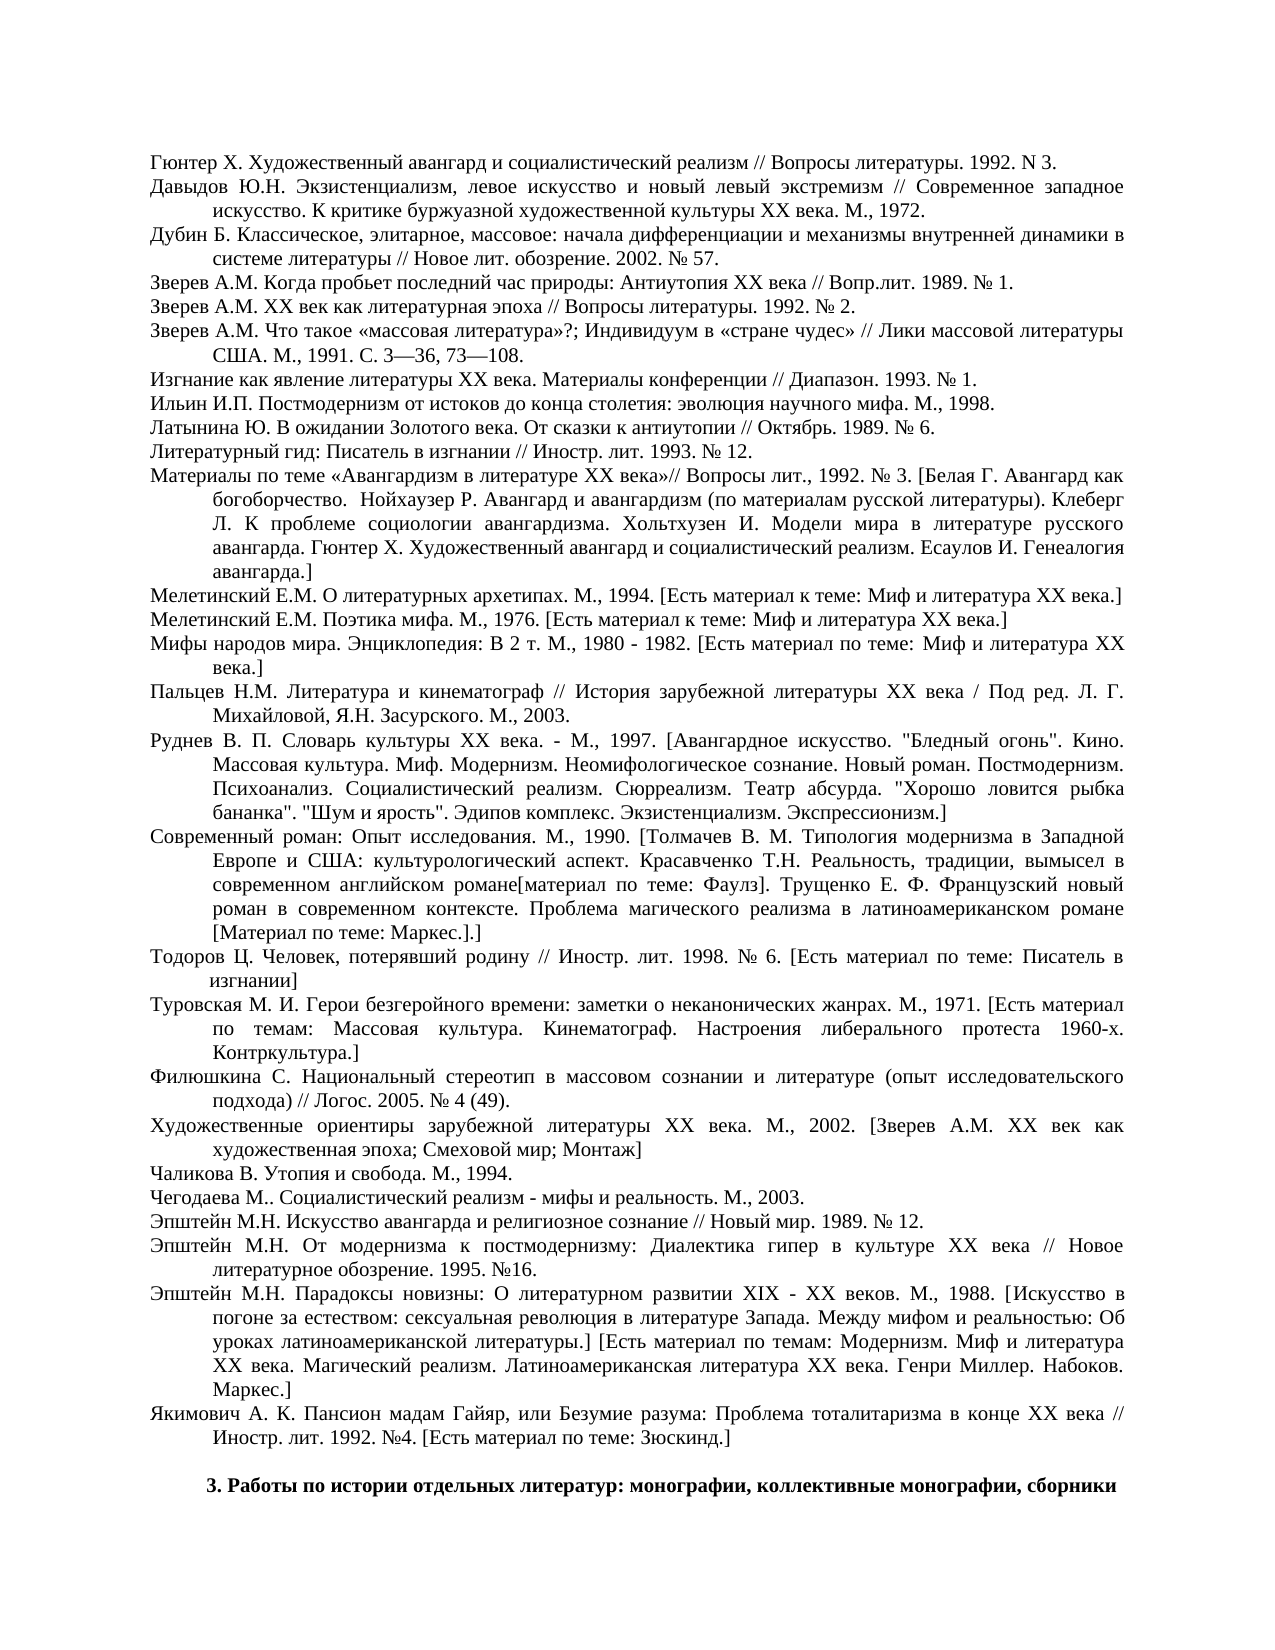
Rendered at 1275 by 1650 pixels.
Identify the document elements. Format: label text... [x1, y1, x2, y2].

text 3. Работы по истории отдельных литератур: монографии, коллективные монографии, сборники [150, 1473, 1125, 1497]
text Эпштейн М.Н. От модернизма к постмодернизму: Диалектика гипер в культуре ХХ века // Новое литературное обозрение. 1995. №16. [150, 1233, 1125, 1281]
text Художественные ориентиры зарубежной литературы ХХ века. М., 2002. [Зверев А.М. ХХ век как художественная эпоха; Смеховой мир; Монтаж] [150, 1112, 1125, 1161]
text Дубин Б. Классическое, элитарное, массовое: начала дифференциации и механизмы внутренней динамики в системе литературы // Новое лит. обозрение. 2002. № 57. [150, 222, 1125, 270]
text Якимович А. К. Пансион мадам Гайяр, или Безумие разума: Проблема тоталитаризма в конце ХХ века // Иностр. лит. 1992. №4. [Есть материал по теме: Зюскинд.] [150, 1401, 1125, 1449]
text Мелетинский Е.М. О литературных архетипах. М., 1994. [Есть материал к теме: Миф и литература ХХ века.] [150, 583, 1125, 607]
text Латынина Ю. В ожидании Золотого века. От сказки к антиутопии // Октябрь. 1989. № 6. [150, 415, 1125, 439]
text Пальцев Н.М. Литература и кинематограф // История зарубежной литературы ХХ века / Под ред. Л. Г. Михайловой, Я.Н. Засурского. М., 2003. [150, 679, 1125, 727]
text Изгнание как явление литературы ХХ века. Материалы конференции // Диапазон. 1993. № 1. [150, 367, 1125, 391]
text Давыдов Ю.Н. Экзистенциализм, левое искусство и новый левый экстремизм // Современное западное искусство. К критике буржуазной художественной культуры ХХ века. М., 1972. [150, 174, 1125, 222]
text Современный роман: Опыт исследования. М., 1990. [Толмачев В. М. Типология модернизма в Западной Европе и США: культурологический аспект. Красавченко Т.Н. Реальность, традиции, вымысел в современном английском романе[материал по теме: Фаулз]. Трущенко Е. Ф. Французский новый роман в современном контексте. Проблема магического реализма в латиноамериканском романе [Материал по теме: Маркес.].] [150, 824, 1125, 944]
text Эпштейн М.Н. Искусство авангарда и религиозное сознание // Новый мир. 1989. № 12. [150, 1209, 1125, 1233]
text Зверев А.М. Когда пробьет последний час природы: Антиутопия ХХ века // Вопр.лит. 1989. № 1. [150, 270, 1125, 294]
text Материалы по теме «Авангардизм в литературе ХХ века»// Вопросы лит., 1992. № 3. [Белая Г. Авангард как богоборчество. Нойхаузер Р. Авангард и авангардизм (по материалам русской литературы). Клеберг Л. К проблеме социологии авангардизма. Хольтхузен И. Модели мира в литературе русского авангарда. Гюнтер Х. Художественный авангард и социалистический реализм. Есаулов И. Генеалогия авангарда.] [150, 463, 1125, 583]
text Тодоров Ц. Человек, потерявший родину // Иностр. лит. 1998. № 6. [Есть материал по теме: Писатель в изгнании] [150, 944, 1125, 992]
text Чаликова В. Утопия и свобода. М., 1994. [150, 1161, 1125, 1185]
text Зверев А.М. Что такое «массовая литература»?; Индивидуум в «стране чудес» // Лики массовой литературы США. М., 1991. С. 3—36, 73—108. [150, 318, 1125, 367]
text Руднев В. П. Словарь культуры ХХ века. - М., 1997. [Авангардное искусство. "Бледный огонь". Кино. Массовая культура. Миф. Модернизм. Неомифологическое сознание. Новый роман. Постмодернизм. Психоанализ. Социалистический реализм. Сюрреализм. Театр абсурда. "Хорошо ловится рыбка бананка". "Шум и ярость". Эдипов комплекс. Экзистенциализм. Экспрессионизм.] [150, 727, 1125, 824]
text Чегодаева М.. Социалистический реализм - мифы и реальность. М., 2003. [150, 1185, 1125, 1209]
text Литературный гид: Писатель в изгнании // Иностр. лит. 1993. № 12. [150, 439, 1125, 463]
text Филюшкина С. Национальный стереотип в массовом сознании и литературе (опыт исследовательского подхода) // Логос. 2005. № 4 (49). [150, 1064, 1125, 1112]
text Ильин И.П. Постмодернизм от истоков до конца столетия: эволюция научного мифа. М., 1998. [150, 391, 1125, 415]
text Эпштейн М.Н. Парадоксы новизны: О литературном развитии XIX - ХХ веков. М., 1988. [Искусство в погоне за естеством: сексуальная революция в литературе Запада. Между мифом и реальностью: Об уроках латиноамериканской литературы.] [Есть материал по темам: Модернизм. Миф и литература ХХ века. Магический реализм. Латиноамериканская литература ХХ века. Генри Миллер. Набоков. Маркес.] [150, 1281, 1125, 1401]
text Мелетинский Е.М. Поэтика мифа. М., 1976. [Есть материал к теме: Миф и литература ХХ века.] [150, 607, 1125, 631]
text Туровская М. И. Герои безгеройного времени: заметки о неканонических жанрах. М., 1971. [Есть материал по темам: Массовая культура. Кинематограф. Настроения либерального протеста 1960-х. Контркультура.] [150, 992, 1125, 1064]
text Гюнтер Х. Художественный авангард и социалистический реализм // Вопросы литературы. 1992. N 3. [150, 150, 1125, 174]
text Мифы народов мира. Энциклопедия: В 2 т. М., 1980 - 1982. [Есть материал по теме: Миф и литература ХХ века.] [150, 631, 1125, 679]
text Зверев А.М. ХХ век как литературная эпоха // Вопросы литературы. 1992. № 2. [150, 294, 1125, 318]
